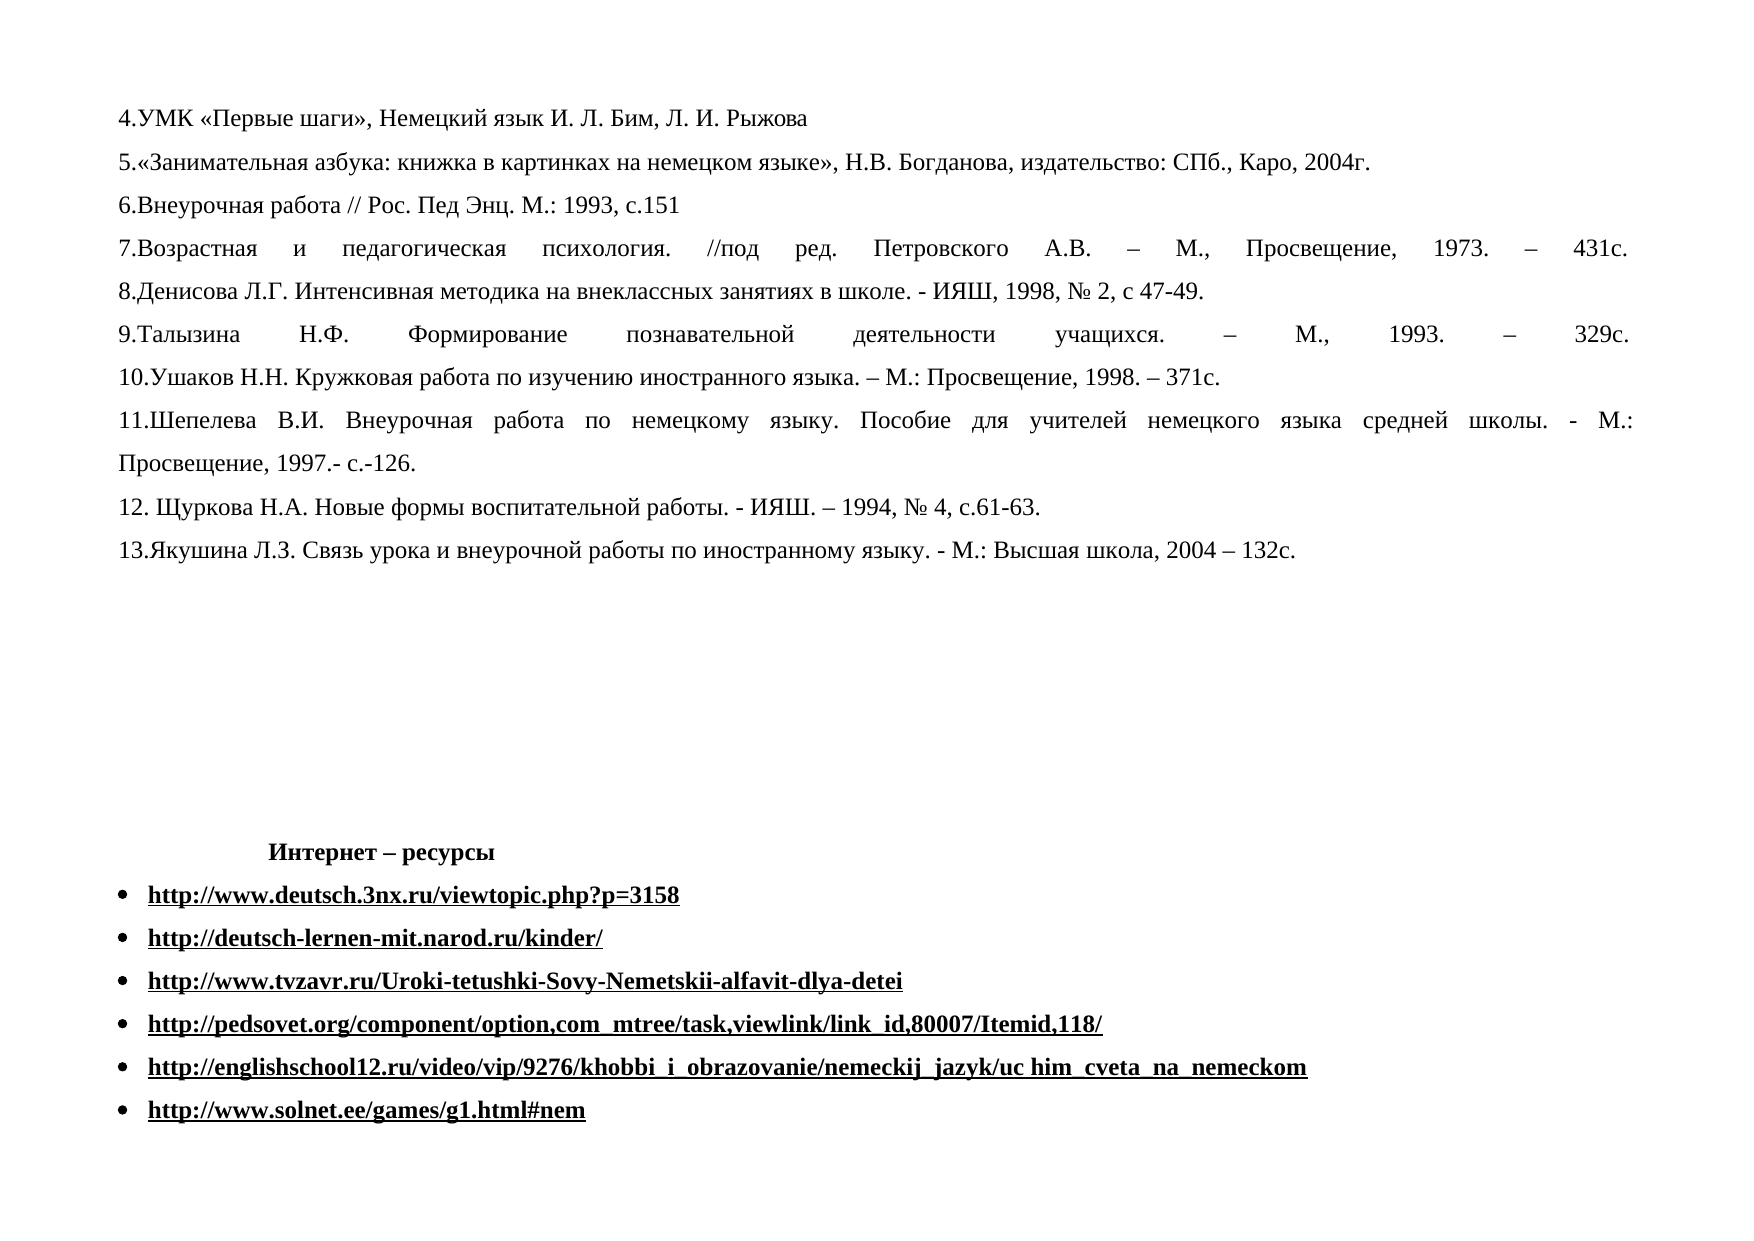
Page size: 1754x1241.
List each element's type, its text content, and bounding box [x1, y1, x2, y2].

text 4.УМК «Первые шаги», Немецкий язык И. Л. Бим, Л. И. Рыжова [118, 103, 1636, 132]
list http://www.tvzavr.ru/Uroki-tetushki-Sovy-Nemetskii-alfavit-dlya-detei [118, 966, 1636, 995]
text 11.Шепелева В.И. Внеурочная работа по немецкому языку. Пособие для учителей немецкого языка средней школы. - М.: Просвещение, 1997.- с.-126. [118, 405, 1636, 477]
text 9.Талызина Н.Ф. Формирование познавательной деятельности учащихся. – М., 1993. – 329с. 10.Ушаков Н.Н. Кружковая работа по изучению иностранного языка. – М.: Просвещение, 1998. – 371с. [118, 319, 1636, 391]
text 7.Возрастная и педагогическая психология. //под ред. Петровского А.В. – М., Просвещение, 1973. – 431с. 8.Денисова Л.Г. Интенсивная методика на внеклассных занятиях в школе. - ИЯШ, 1998, № 2, с 47-49. [118, 233, 1636, 305]
text 13.Якушина Л.З. Связь урока и внеурочной работы по иностранному языку. - М.: Высшая школа, 2004 – 132с. [118, 535, 1636, 563]
text 5.«Занимательная азбука: книжка в картинках на немецком языке», Н.В. Богданова, издательство: СПб., Каро, 2004г. [118, 147, 1636, 175]
text 6.Внеурочная работа // Рос. Пед Энц. М.: 1993, с.151 [118, 190, 1636, 218]
text 12. Щуркова Н.А. Новые формы воспитательной работы. - ИЯШ. – 1994, № 4, с.61-63. [118, 492, 1636, 520]
list http://pedsovet.org/component/option,com_mtree/task,viewlink/link_id,80007/Itemid,118/ [118, 1009, 1636, 1038]
list http://www.solnet.ee/games/g1.html#nem [118, 1095, 1636, 1124]
list http://www.deutsch.3nx.ru/viewtopic.php?p=3158 [118, 880, 1636, 908]
list Интернет – ресурсы [268, 837, 1636, 865]
list http://deutsch-lernen-mit.narod.ru/kinder/ [118, 923, 1636, 952]
list http://englishschool12.ru/video/vip/9276/khobbi_i_obrazovanie/nemeckij_jazyk/uc him_cveta_na_nemeckom [118, 1052, 1636, 1081]
